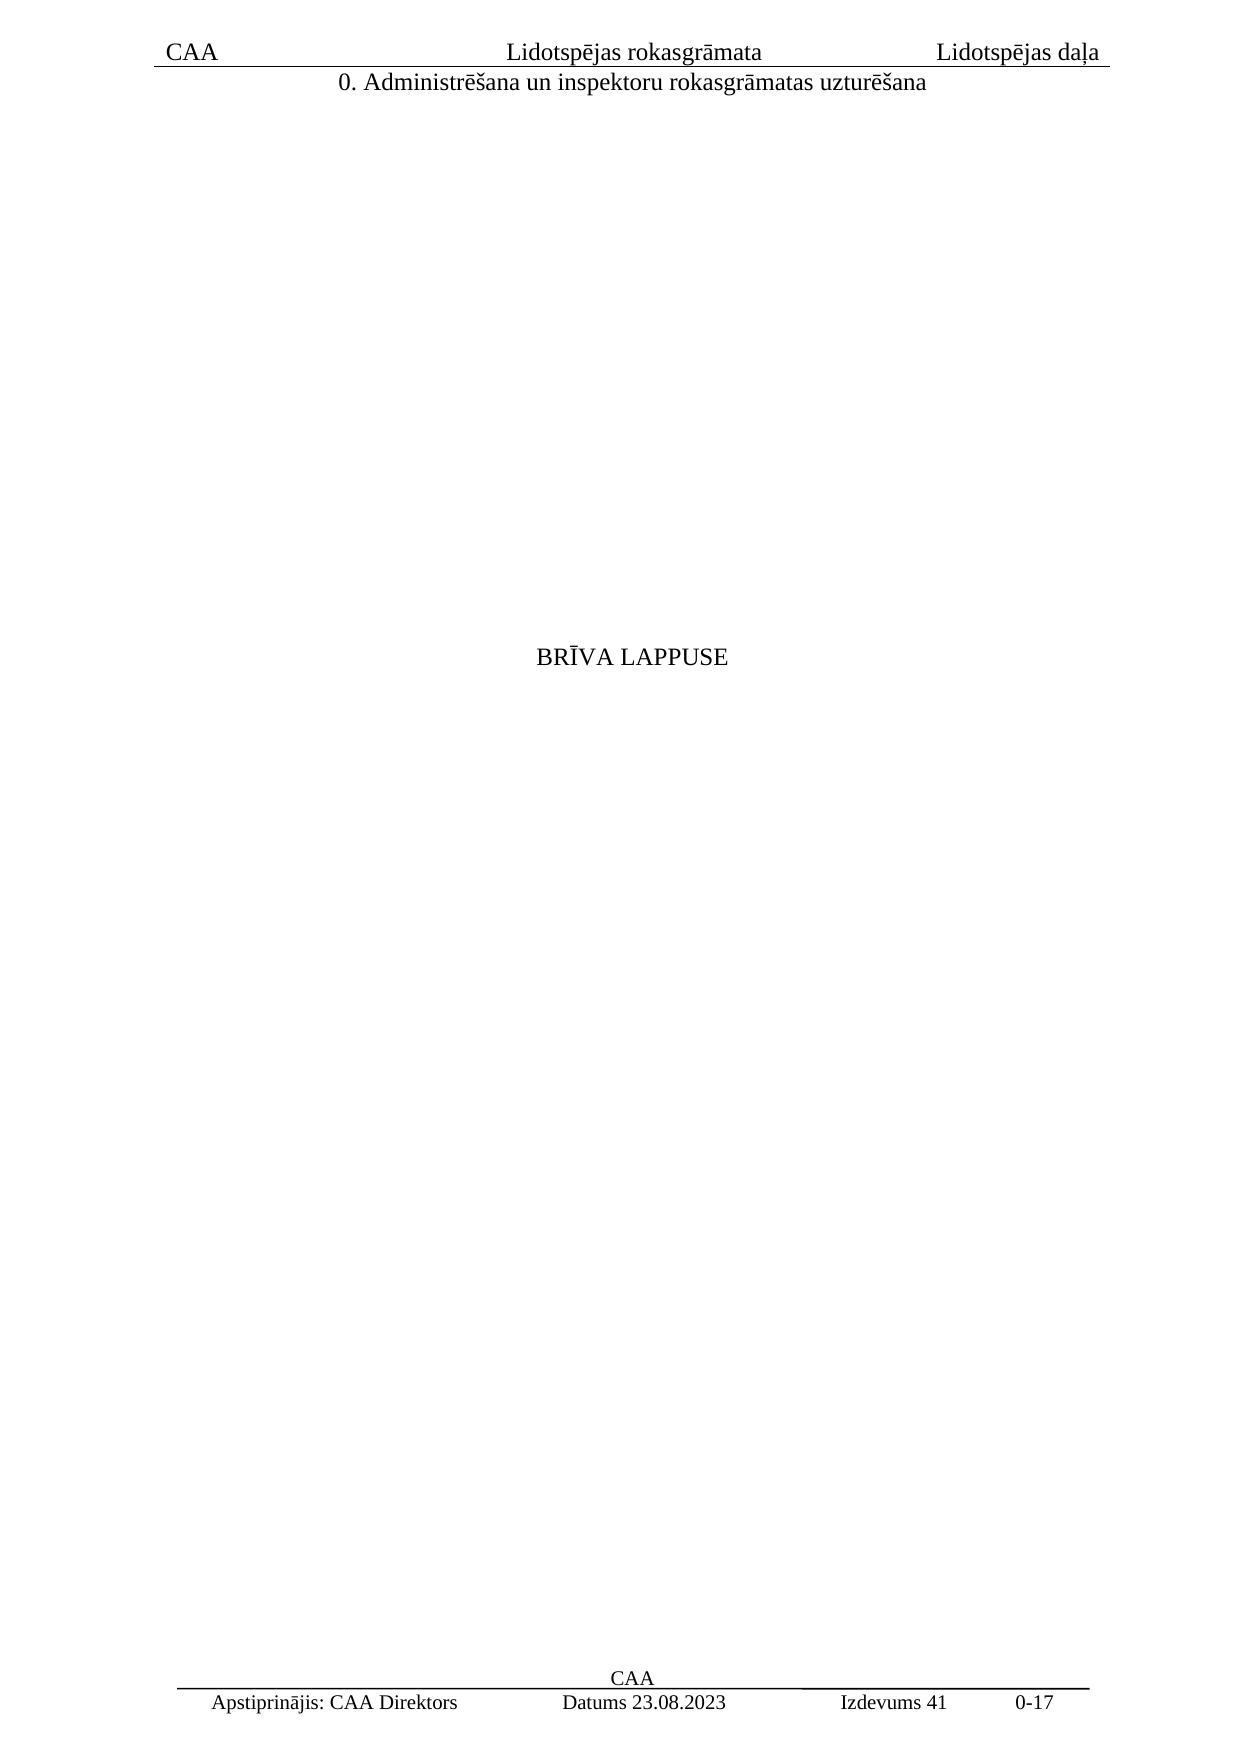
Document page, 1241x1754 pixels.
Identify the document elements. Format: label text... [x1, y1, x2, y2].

text BRĪVA LAPPUSE [177, 642, 1087, 671]
